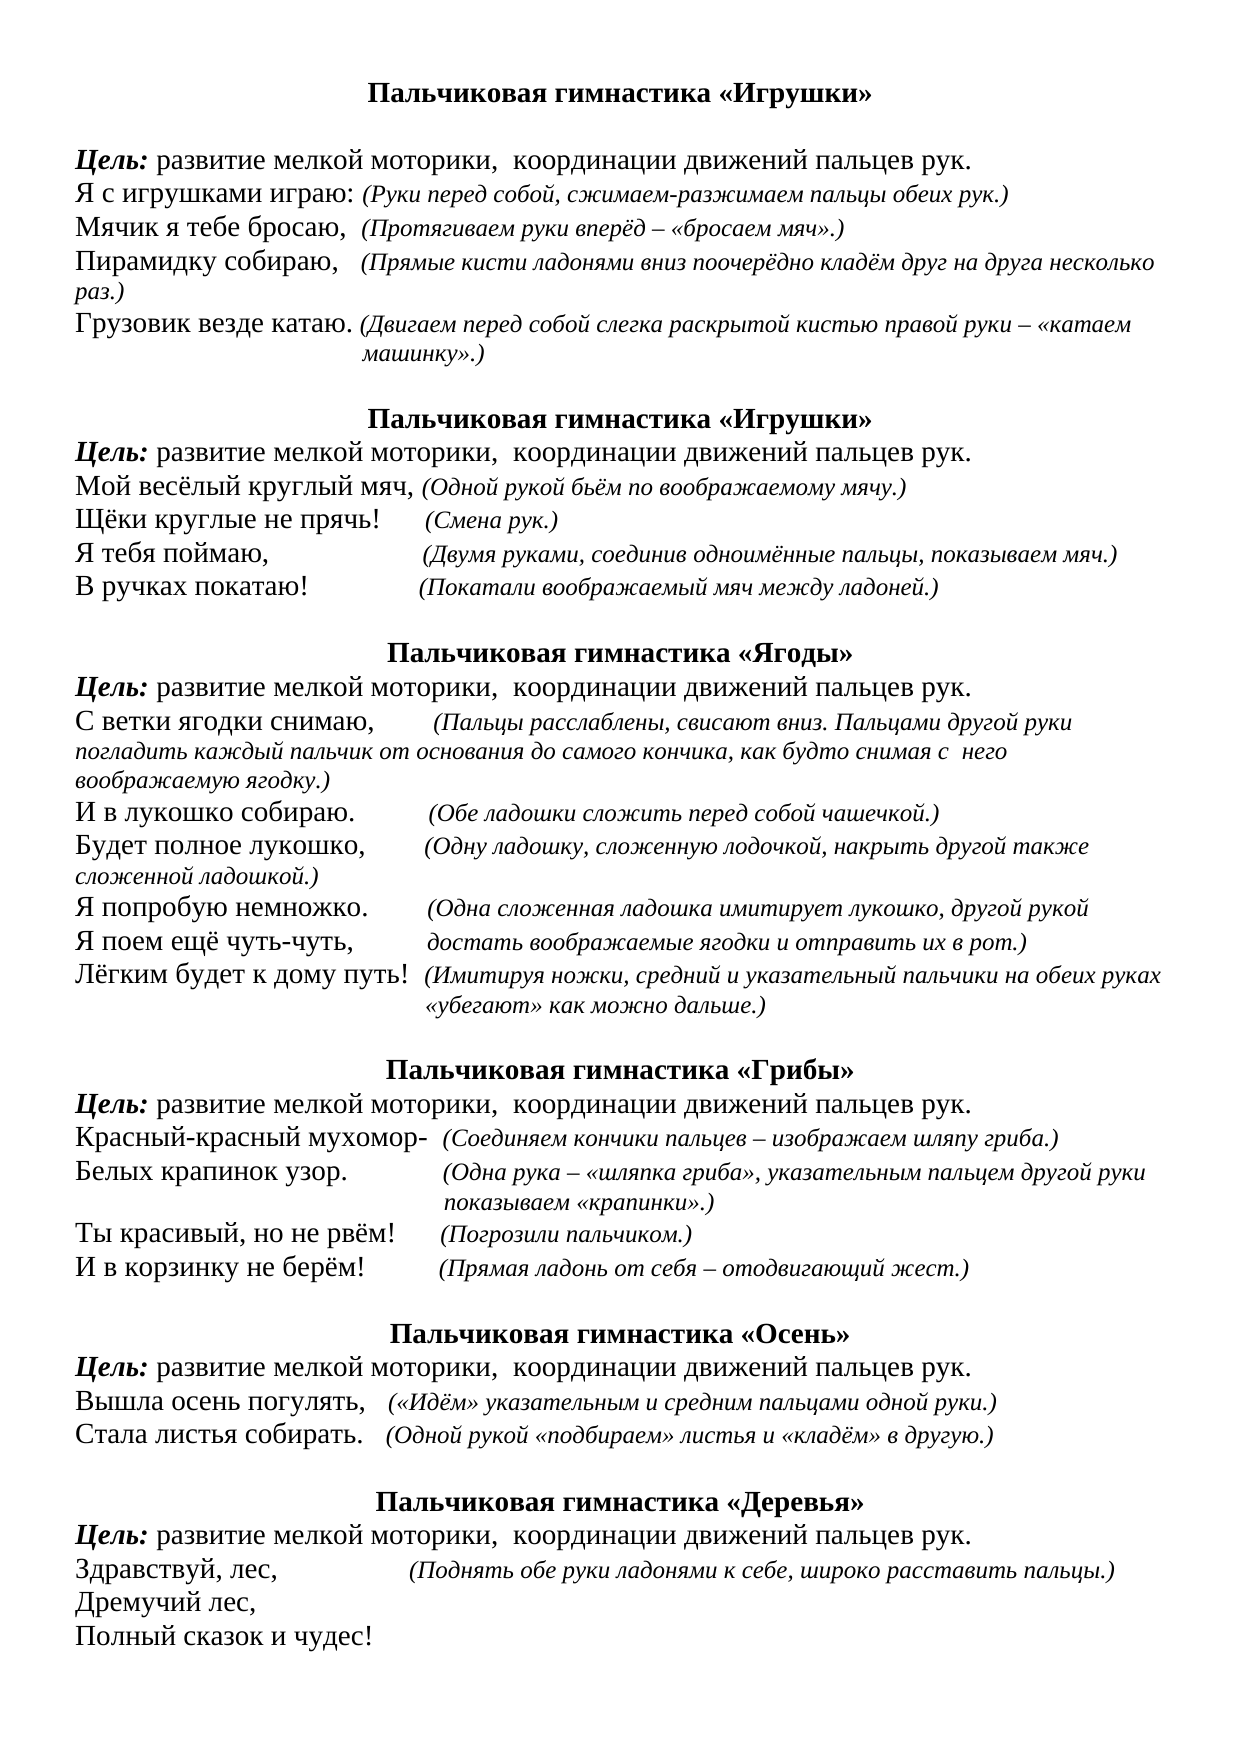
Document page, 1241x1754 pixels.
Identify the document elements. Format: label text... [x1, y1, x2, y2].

text Пальчиковая гимнастика «Грибы» [75, 1052, 1165, 1086]
text Я попробую немножко. (Одна сложенная ладошка имитирует лукошко, другой рукой [75, 889, 1165, 923]
text Пальчиковая гимнастика «Деревья» [75, 1484, 1165, 1517]
text Я поем ещё чуть-чуть, достать воображаемые ягодки и отправить их в рот.) [75, 923, 1165, 957]
text В ручках покатаю! (Покатали воображаемый мяч между ладоней.) [75, 568, 1165, 602]
text Белых крапинок узор. (Одна рука – «шляпка гриба», указательным пальцем другой руки [75, 1153, 1165, 1187]
text Мячик я тебе бросаю, (Протягиваем руки вперёд – «бросаем мяч».) [75, 209, 1165, 243]
text Вышла осень погулять, («Идём» указательным и средним пальцами одной руки.) [75, 1383, 1165, 1417]
text Щёки круглые не прячь! (Смена рук.) [75, 501, 1165, 535]
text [75, 1517, 1165, 1551]
text Полный сказок и чудес! [75, 1618, 1165, 1651]
text Цель: развитие мелкой моторики, координации движений пальцев рук. [75, 669, 1165, 703]
text Мой весёлый круглый мяч, (Одной рукой бьём по воображаемому мячу.) [75, 468, 1165, 501]
text С ветки ягодки снимаю, (Пальцы расслаблены, свисают вниз. Пальцами другой руки погладить каждый пальчик от основания до самого кончика, как будто снимая с него воображаемую ягодку.) [75, 703, 1165, 794]
text Пальчиковая гимнастика «Осень» [75, 1316, 1165, 1349]
text Ты красивый, но не рвём! (Погрозили пальчиком.) [75, 1215, 1165, 1249]
text Пальчиковая гимнастика «Игрушки» [75, 75, 1165, 108]
text И в корзинку не берём! (Прямая ладонь от себя – отодвигающий жест.) [75, 1249, 1165, 1282]
text Пальчиковая гимнастика «Ягоды» [75, 636, 1165, 669]
text Я тебя поймаю, (Двумя руками, соединив одноимённые пальцы, показываем мяч.) [75, 535, 1165, 568]
text Цель: развитие мелкой моторики, координации движений пальцев рук. [75, 1086, 1165, 1119]
text Будет полное лукошко, (Одну ладошку, сложенную лодочкой, накрыть другой также сложенной ладошкой.) [75, 827, 1165, 889]
text Лёгким будет к дому путь! (Имитируя ножки, средний и указательный пальчики на обеих руках [75, 957, 1165, 990]
text Пальчиковая гимнастика «Игрушки» [75, 401, 1165, 434]
text Пирамидку собираю, (Прямые кисти ладонями вниз поочерёдно кладём друг на друга несколько раз.) [75, 243, 1165, 305]
text Здравствуй, лес, (Поднять обе руки ладонями к себе, широко расставить пальцы.) [75, 1551, 1165, 1584]
text Грузовик везде катаю. (Двигаем перед собой слегка раскрытой кистью правой руки – «катаем [75, 305, 1165, 338]
text Дремучий лес, [75, 1584, 1165, 1618]
text Цель: развитие мелкой моторики, координации движений пальцев рук. [75, 142, 1165, 176]
text Цель: развитие мелкой моторики, координации движений пальцев рук. [75, 1349, 1165, 1383]
text Я с игрушками играю: (Руки перед собой, сжимаем-разжимаем пальцы обеих рук.) [75, 176, 1165, 209]
text И в лукошко собираю. (Обе ладошки сложить перед собой чашечкой.) [75, 794, 1165, 827]
text Цель: развитие мелкой моторики, координации движений пальцев рук. [75, 434, 1165, 468]
text Красный-красный мухомор- (Соединяем кончики пальцев – изображаем шляпу гриба.) [75, 1119, 1165, 1153]
text Стала листья собирать. (Одной рукой «подбираем» листья и «кладём» в другую.) [75, 1417, 1165, 1450]
text «убегают» как можно дальше.) [75, 990, 1165, 1019]
text показываем «крапинки».) [75, 1187, 1165, 1215]
text машинку».) [75, 338, 1165, 367]
